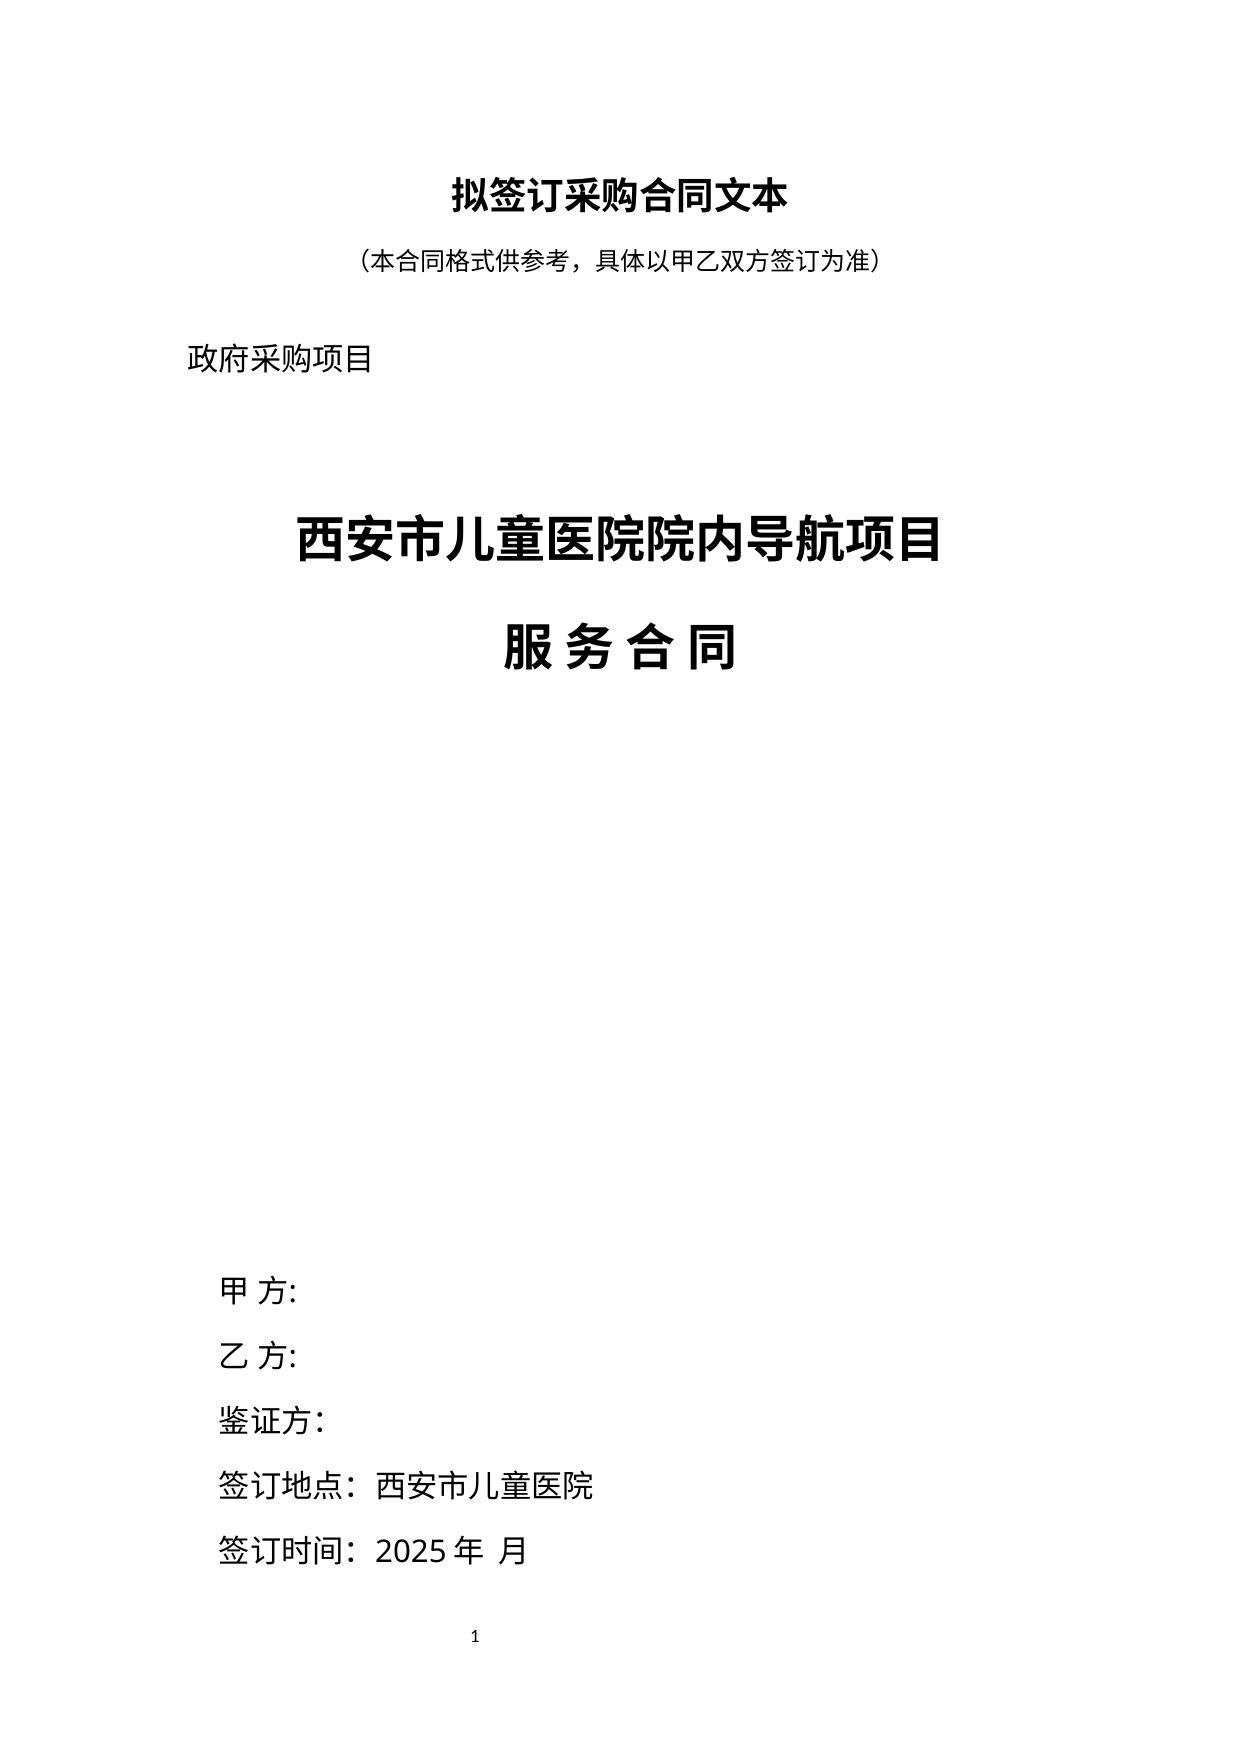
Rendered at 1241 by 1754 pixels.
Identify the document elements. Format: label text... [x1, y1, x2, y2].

text 鉴证方： [187, 1386, 1053, 1451]
text 服 务 合 同 [187, 595, 1053, 693]
text 政府采购项目 [187, 324, 1103, 389]
text 签订地点：西安市儿童医院 [187, 1451, 1053, 1516]
text 签订时间：2025年 月 [187, 1516, 1053, 1581]
text 西安市儿童医院院内导航项目 [187, 487, 1053, 584]
text 乙 方: [187, 1321, 1053, 1386]
list 拟签订采购合同文本 [187, 162, 1053, 227]
text 甲 方: [187, 1256, 1053, 1321]
text （本合同格式供参考，具体以甲乙双方签订为准） [187, 227, 1053, 292]
